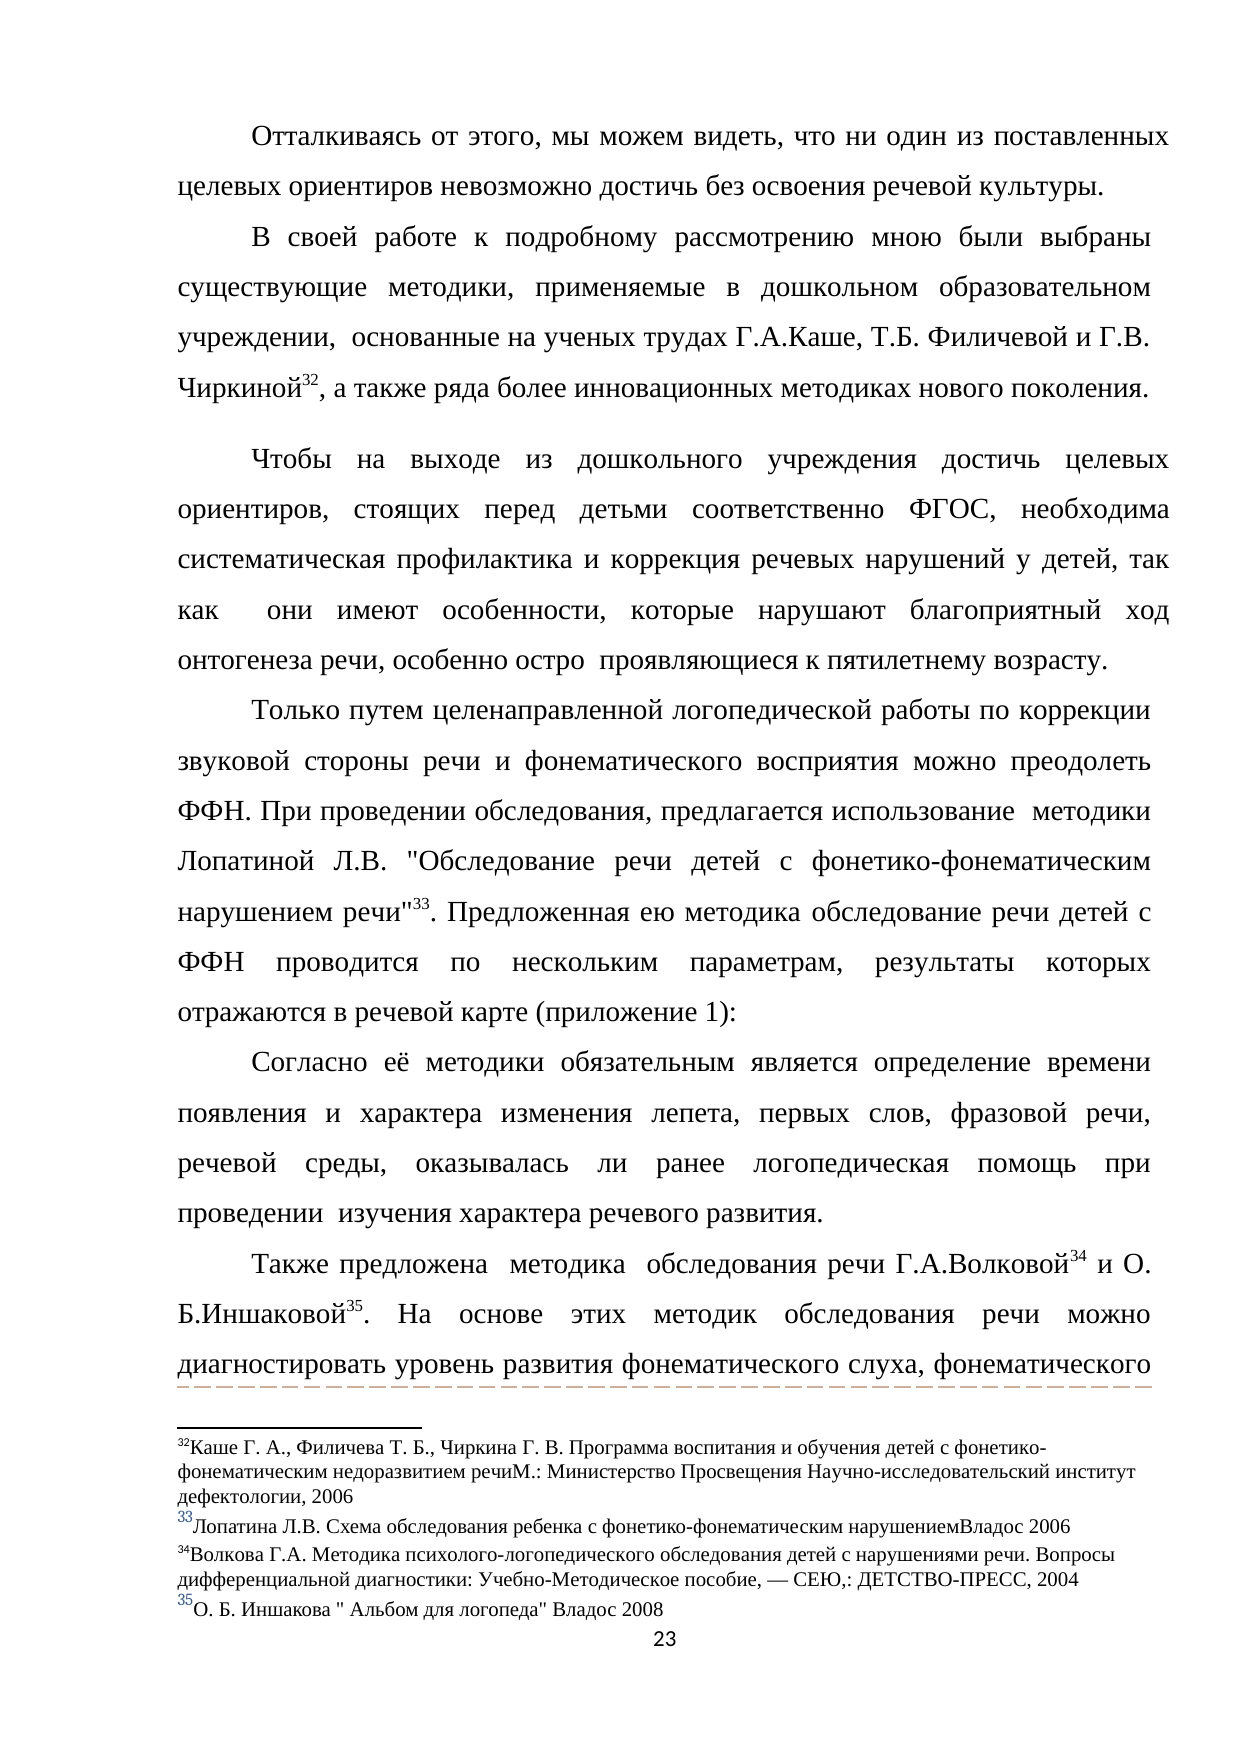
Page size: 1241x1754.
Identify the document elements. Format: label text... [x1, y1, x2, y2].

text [177, 1246, 1152, 1388]
text Чтобы на выходе из дошкольного учреждения достичь целевых ориентиров, стоящих перед детьми соответственно ФГОС, необходима систематическая профилактика и коррекция речевых нарушений у детей, так как они имеют особенности, которые нарушают благоприятный ход онтогенеза речи, особенно остро проявляющиеся к пятилетнему возрасту. [177, 441, 1171, 676]
text Согласно её методики обязательным является определение времени появления и характера изменения лепета, первых слов, фразовой речи, речевой среды, оказывалась ли ранее логопедическая помощь при проведении изучения характера речевого развития. [177, 1044, 1152, 1229]
text Отталкиваясь от этого, мы можем видеть, что ни один из поставленных целевых ориентиров невозможно достичь без освоения речевой культуры. [177, 118, 1171, 202]
text Только путем целенаправленной логопедической работы по коррекции звуковой стороны речи и фонематического восприятия можно преодолеть ФФН. При проведении обследования, предлагается использование методики Лопатиной Л.В. "Обследование речи детей с фонетико-фонематическим нарушением речи". Предложенная ею методика обследование речи детей с ФФН проводится по нескольким параметрам, результаты которых отражаются в речевой карте (приложение 1): [177, 692, 1152, 1028]
text В своей работе к подробному рассмотрению мною были выбраны существующие методики, применяемые в дошкольном образовательном учреждении, основанные на ученых трудах Г.А.Каше, Т.Б. Филичевой и Г.В. Чиркиной, а также ряда более инновационных методиках нового поколения. [177, 219, 1152, 403]
